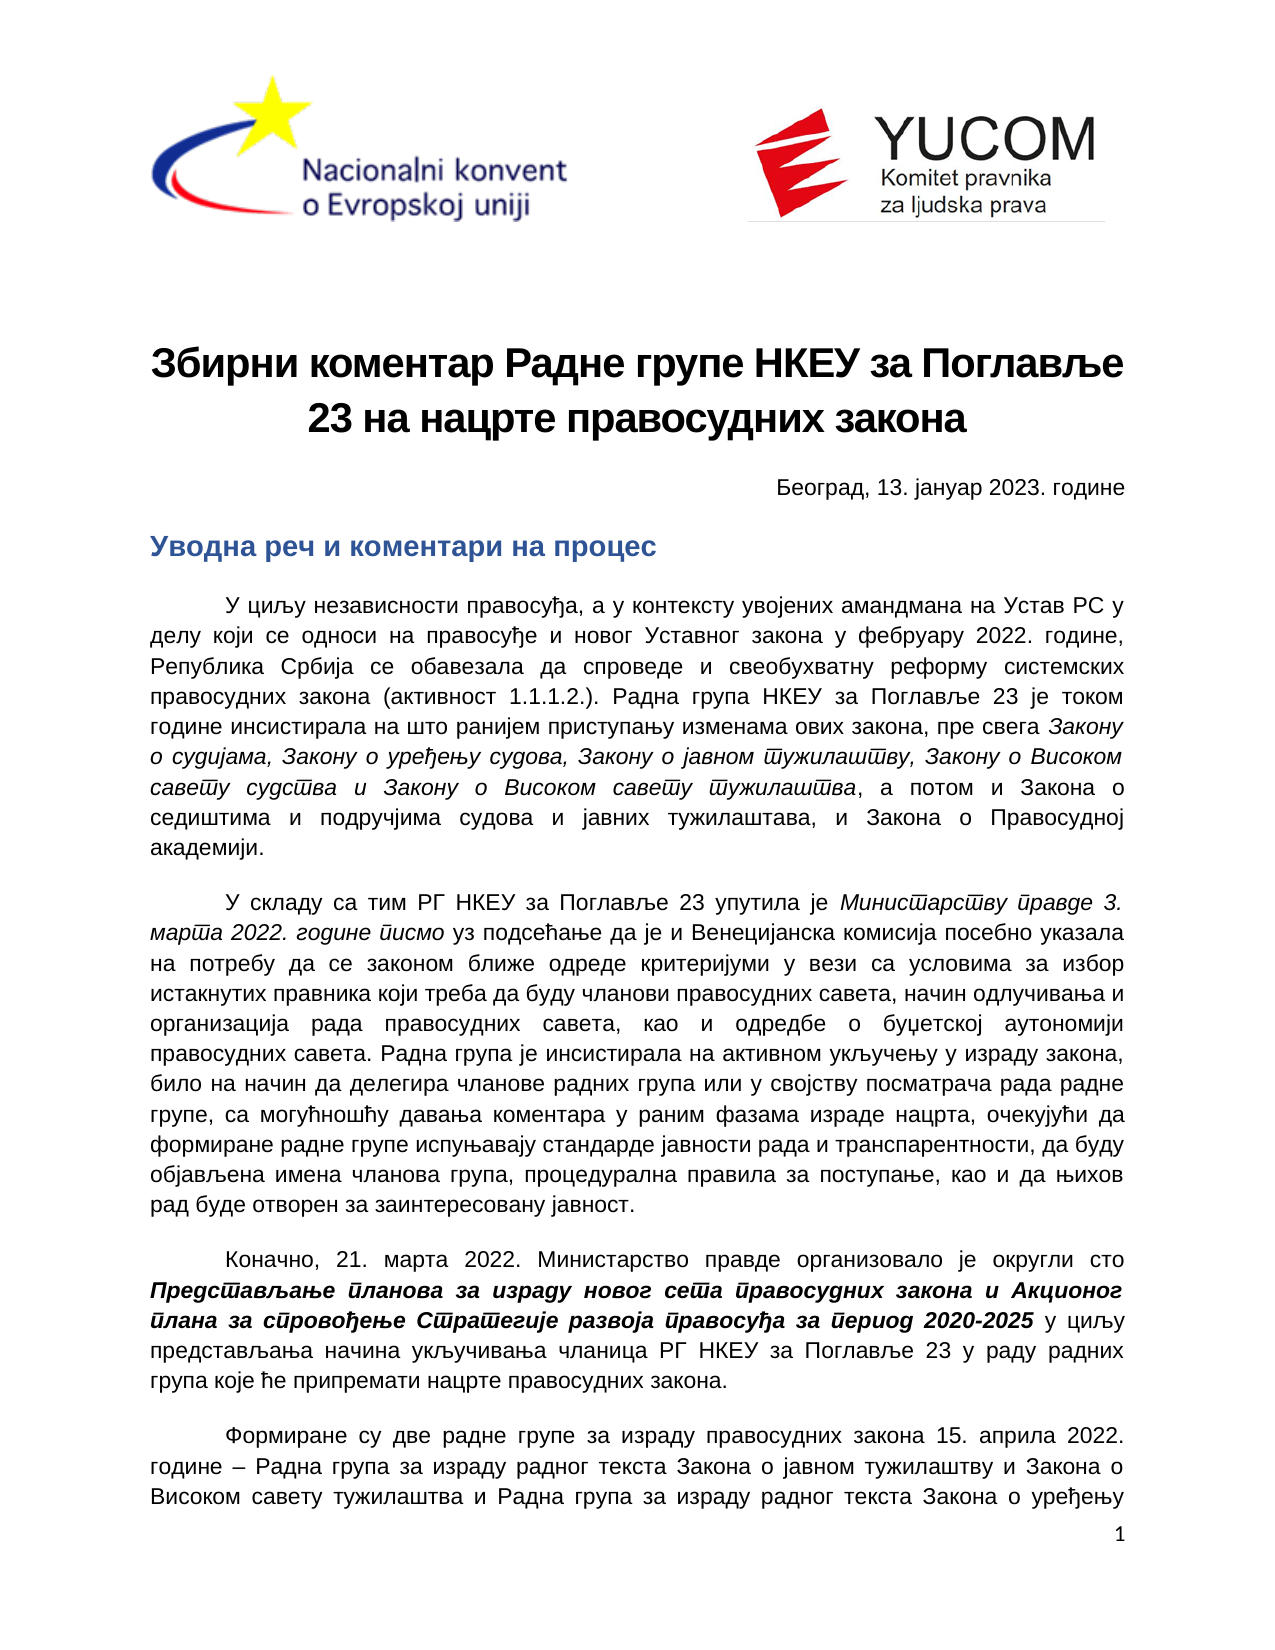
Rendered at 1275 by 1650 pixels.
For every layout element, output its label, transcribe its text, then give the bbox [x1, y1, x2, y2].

picture [150, 75, 568, 222]
picture [747, 106, 1106, 222]
text У складу са тим РГ НКЕУ за Поглавље 23 упутила је Министарству правде 3. марта 2022. године писмо уз подсећање да је и Венецијанска комисија посебно указала на потребу да се законом ближе одреде критеријуми у вези са условима за избор истакнутих правника који треба да буду чланови правосудних савета, начин одлучивања и организација рада правосудних савета, као и одредбе о буџетској аутономији правосудних савета. Радна група је инсистирала на активном укључењу у израду закона, било на начин да делегира чланове радних група или у својству посматрача рада радне групе, са могућношћу давања коментара у раним фазама израде нацрта, очекујући да формиране радне групе испуњавају стандарде јавности рада и транспарентности, да буду објављена имена чланова група, процедурална правила за поступање, као и да њихов рад буде отворен за заинтересовану јавност. [150, 889, 1125, 1217]
title Збирни коментар Радне групе НКЕУ за Поглавље 23 на нацрте правосудних закона [150, 338, 1125, 441]
subtitle Уводна реч и коментари на процес [150, 529, 1125, 562]
text У циљу независности правосуђа, а у контексту увојених амандмана на Устав РС у делу који се односи на правосуђе и новог Уставног закона у фебруару 2022. године, Република Србија се обавезала да спроведе и свеобухватну реформу системских правосудних закона (активност 1.1.1.2.). Радна група НКЕУ за Поглавље 23 је током године инсистирала на што ранијем приступању изменама ових закона, пре свега Закону о судијама, Закону о уређењу судова, Закону о јавном тужилаштву, Закону о Високом савету судства и Закону о Високом савету тужилаштва, а потом и Закона о седиштима и подручјима судова и јавних тужилаштава, и Закона о Правосудној академији. [150, 592, 1125, 860]
text Коначно, 21. марта 2022. Министарство правде организовало је округли сто Представљање планова за израду новог сета правосудних закона и Акционог плана за спровођење Стратегије развоја правосуђа за период 2020-2025 у циљу представљања начина укључивања чланица РГ НКЕУ за Поглавље 23 у раду радних група које ће припремати нацрте правосудних закона. [150, 1246, 1125, 1393]
text Београд, 13. јануар 2023. године [150, 473, 1125, 500]
